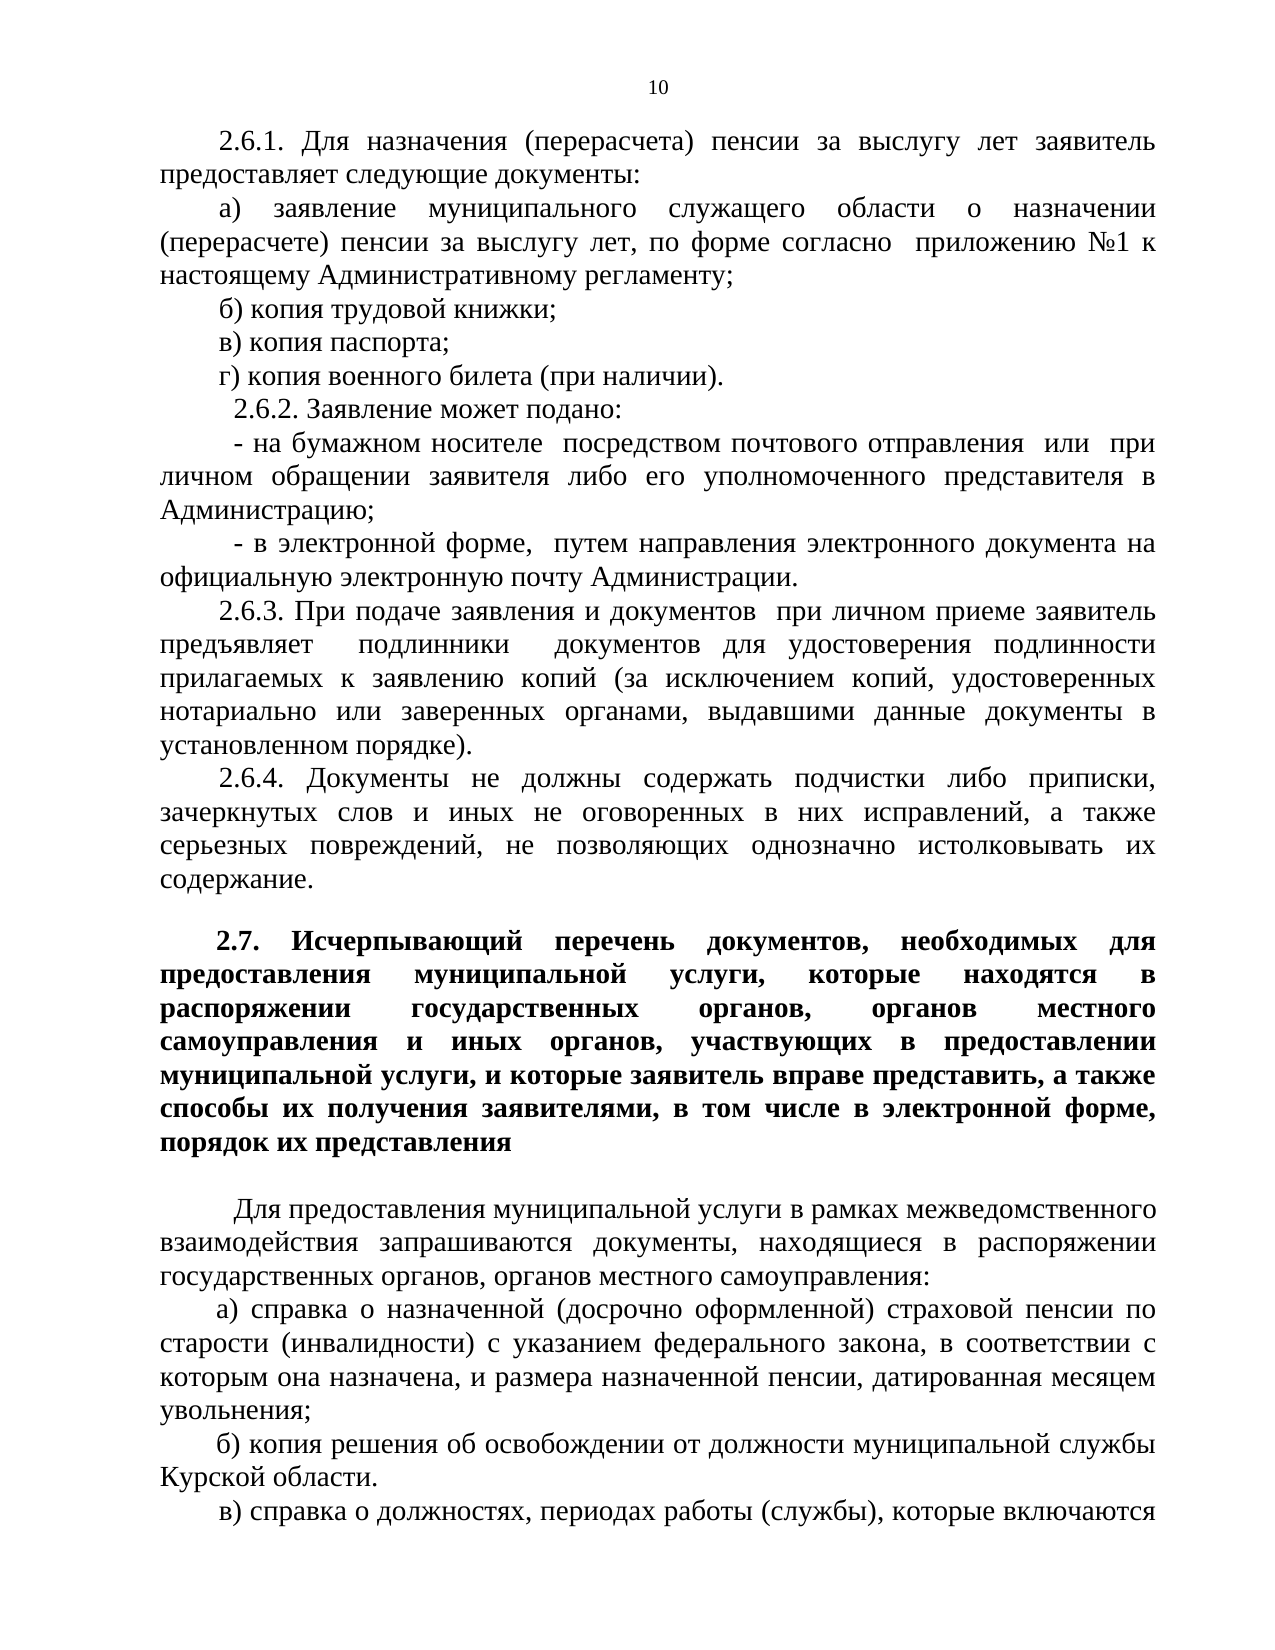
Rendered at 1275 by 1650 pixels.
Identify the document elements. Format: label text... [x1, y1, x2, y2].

text 2.6.2. Заявление может подано: [159, 391, 1157, 425]
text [159, 1493, 1157, 1526]
text - в электронной форме, путем направления электронного документа на официальную электронную почту Администрации. [159, 526, 1157, 593]
text 2.6.3. При подаче заявления и документов при личном приеме заявитель предъявляет подлинники документов для удостоверения подлинности прилагаемых к заявлению копий (за исключением копий, удостоверенных нотариально или заверенных органами, выдавшими данные документы в установленном порядке). [159, 593, 1157, 760]
text а) справка о назначенной (досрочно оформленной) страховой пенсии по старости (инвалидности) с указанием федерального закона, в соответствии с которым она назначена, и размера назначенной пенсии, датированная месяцем увольнения; [159, 1292, 1157, 1426]
text б) копия решения об освобождении от должности муниципальной службы Курской области. [159, 1426, 1157, 1493]
text Для предоставления муниципальной услуги в рамках межведомственного взаимодействия запрашиваются документы, находящиеся в распоряжении государственных органов, органов местного самоуправления: [159, 1191, 1157, 1292]
text 2.7. Исчерпывающий перечень документов, необходимых для предоставления муниципальной услуги, которые находятся в распоряжении государственных органов, органов местного самоуправления и иных органов, участвующих в предоставлении муниципальной услуги, и которые заявитель вправе представить, а также способы их получения заявителями, в том числе в электронной форме, порядок их представления [159, 923, 1157, 1157]
text г) копия военного билета (при наличии). [159, 358, 1157, 391]
text - на бумажном носителе посредством почтового отправления или при личном обращении заявителя либо его уполномоченного представителя в Администрацию; [159, 425, 1157, 526]
text б) копия трудовой книжки; [159, 291, 1157, 324]
text а) заявление муниципального служащего области о назначении (перерасчете) пенсии за выслугу лет, по форме согласно приложению №1 к настоящему Административному регламенту; [159, 190, 1157, 291]
text 2.6.1. Для назначения (перерасчета) пенсии за выслугу лет заявитель предоставляет следующие документы: [159, 123, 1157, 190]
text в) копия паспорта; [159, 324, 1157, 358]
text 2.6.4. Документы не должны содержать подчистки либо приписки, зачеркнутых слов и иных не оговоренных в них исправлений, а также серьезных повреждений, не позволяющих однозначно истолковывать их содержание. [159, 760, 1157, 894]
